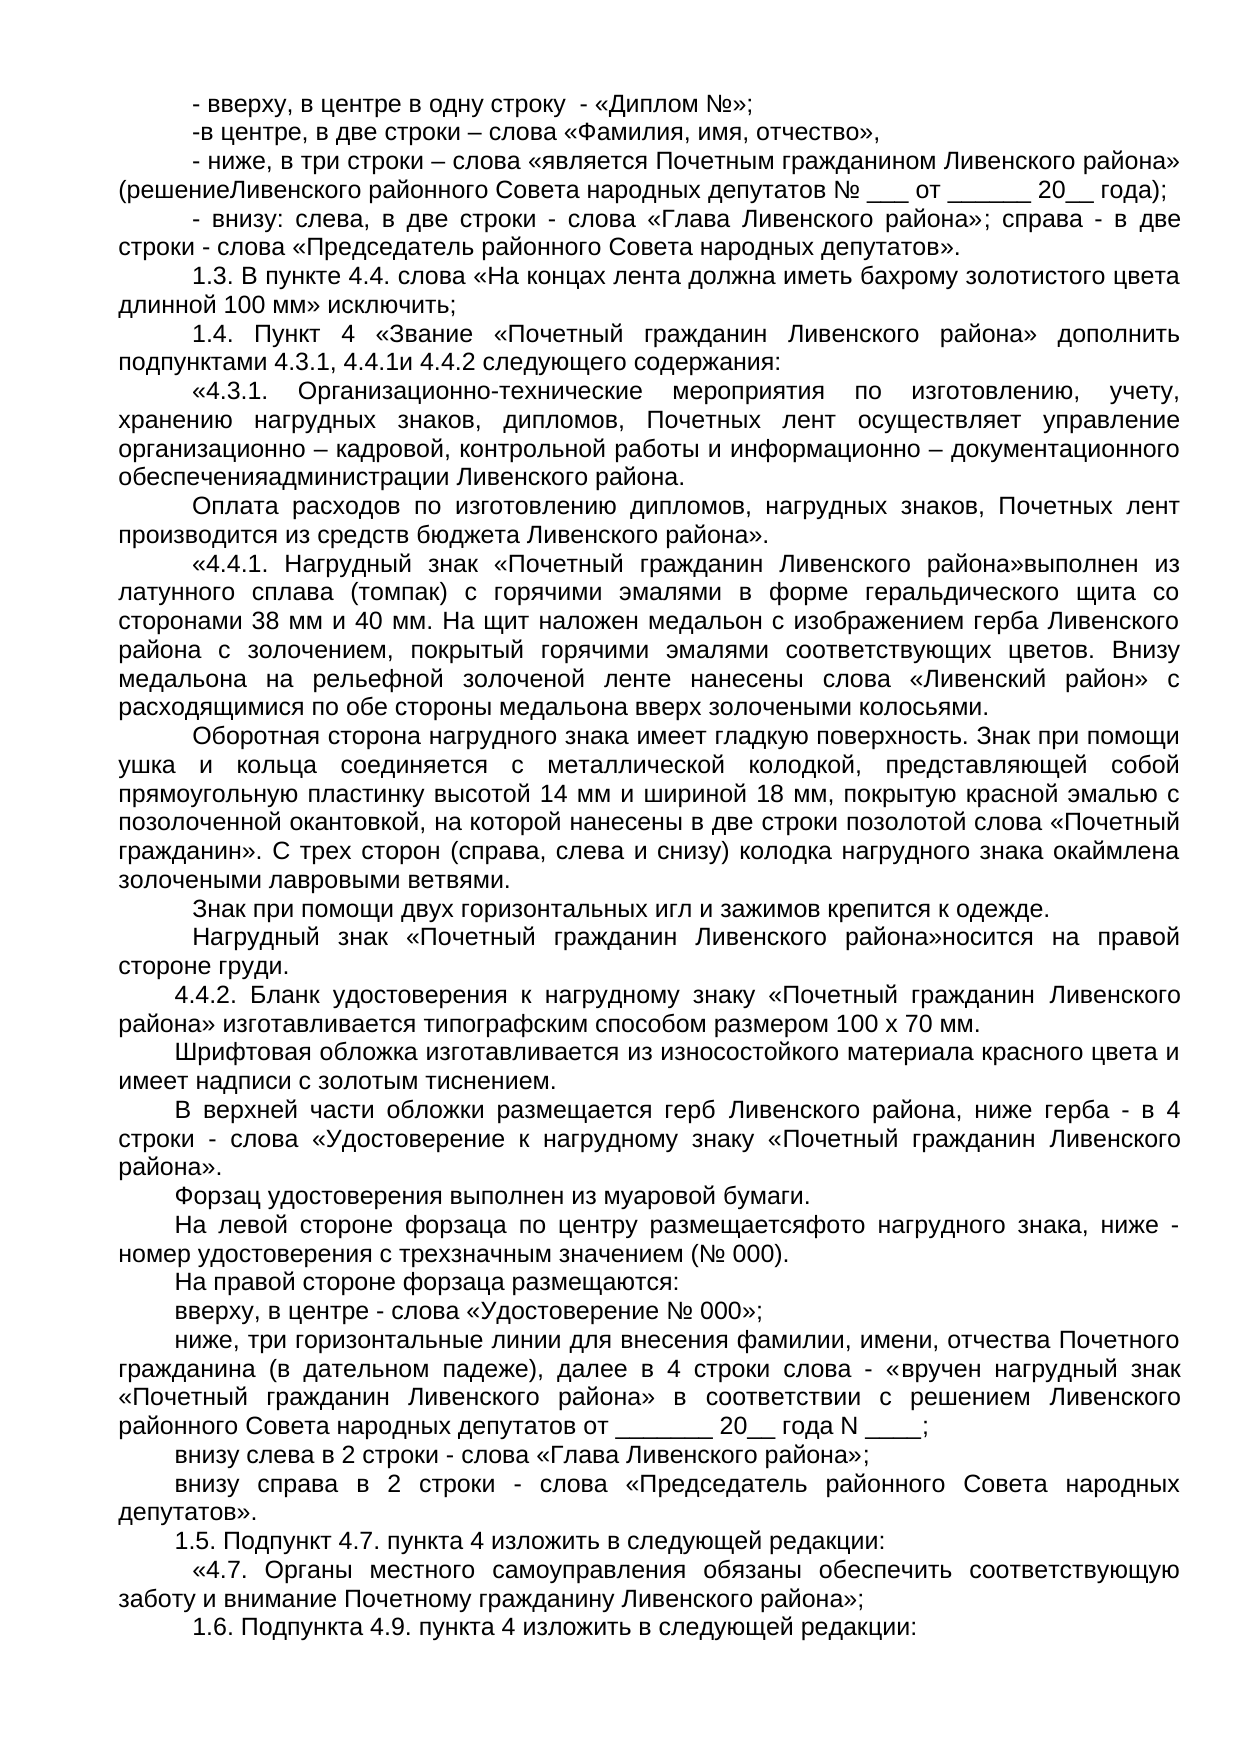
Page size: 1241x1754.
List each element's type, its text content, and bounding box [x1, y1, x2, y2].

text Нагрудный знак «Почетный гражданин Ливенского района»носится на правой стороне груди. [118, 922, 1181, 980]
text Шрифтовая обложка изготавливается из износостойкого материала красного цвета и имеет надписи с золотым тиснением. [118, 1037, 1181, 1095]
text - ниже, в три строки – слова «является Почетным гражданином Ливенского района» (решениеЛивенского районного Совета народных депутатов № ___ от ______ 20__ года); [118, 146, 1181, 204]
text «4.3.1. Организационно-технические мероприятия по изготовлению, учету, хранению нагрудных знаков, дипломов, Почетных лент осуществляет управление организационно – кадровой, контрольной работы и информационно – документационного обеспеченияадминистрации Ливенского района. [118, 376, 1181, 491]
text ниже, три горизонтальные линии для внесения фамилии, имени, отчества Почетного гражданина (в дательном падеже), далее в 4 строки слова - «вручен нагрудный знак «Почетный гражданин Ливенского района» в соответствии с решением Ливенского районного Совета народных депутатов от _______ 20__ года N ____; [118, 1325, 1181, 1440]
text Форзац удостоверения выполнен из муаровой бумаги. [118, 1181, 1181, 1210]
text Оплата расходов по изготовлению дипломов, нагрудных знаков, Почетных лент производится из средств бюджета Ливенского района». [118, 491, 1181, 549]
text вверху, в центре - слова «Удостоверение № 000»; [118, 1296, 1181, 1325]
text Оборотная сторона нагрудного знака имеет гладкую поверхность. Знак при помощи ушка и кольца соединяется с металлической колодкой, представляющей собой прямоугольную пластинку высотой 14 мм и шириной 18 мм, покрытую красной эмалью с позолоченной окантовкой, на которой нанесены в две строки позолотой слова «Почетный гражданин». С трех сторон (справа, слева и снизу) колодка нагрудного знака окаймлена золочеными лавровыми ветвями. [118, 721, 1181, 894]
text - вверху, в центре в одну строку - «Диплом №»; [118, 89, 1181, 117]
text 4.4.2. Бланк удостоверения к нагрудному знаку «Почетный гражданин Ливенского района» изготавливается типографским способом размером 100 x 70 мм. [118, 980, 1181, 1037]
text внизу справа в 2 строки - слова «Председатель районного Совета народных депутатов». [118, 1469, 1181, 1526]
text 1.5. Подпункт 4.7. пункта 4 изложить в следующей редакции: [118, 1526, 1181, 1555]
text внизу слева в 2 строки - слова «Глава Ливенского района»; [118, 1440, 1181, 1469]
text На левой стороне форзаца по центру размещаетсяфото нагрудного знака, ниже - номер удостоверения с трехзначным значением (№ 000). [118, 1210, 1181, 1267]
text 1.6. Подпункта 4.9. пункта 4 изложить в следующей редакции: [118, 1612, 1181, 1641]
text Знак при помощи двух горизонтальных игл и зажимов крепится к одежде. [118, 894, 1181, 922]
text 1.3. В пункте 4.4. слова «На концах лента должна иметь бахрому золотистого цвета длинной 100 мм» исключить; [118, 261, 1181, 319]
text - внизу: слева, в две строки - слова «Глава Ливенского района»; справа - в две строки - слова «Председатель районного Совета народных депутатов». [118, 204, 1181, 261]
text -в центре, в две строки – слова «Фамилия, имя, отчество», [118, 117, 1181, 146]
text «4.4.1. Нагрудный знак «Почетный гражданин Ливенского района»выполнен из латунного сплава (томпак) с горячими эмалями в форме геральдического щита со сторонами 38 мм и 40 мм. На щит наложен медальон с изображением герба Ливенского района с золочением, покрытый горячими эмалями соответствующих цветов. Внизу медальона на рельефной золоченой ленте нанесены слова «Ливенский район» с расходящимися по обе стороны медальона вверх золочеными колосьями. [118, 549, 1181, 721]
text В верхней части обложки размещается герб Ливенского района, ниже герба - в 4 строки - слова «Удостоверение к нагрудному знаку «Почетный гражданин Ливенского района». [118, 1095, 1181, 1181]
text «4.7. Органы местного самоуправления обязаны обеспечить соответствующую заботу и внимание Почетному гражданину Ливенского района»; [118, 1555, 1181, 1612]
text 1.4. Пункт 4 «Звание «Почетный гражданин Ливенского района» дополнить подпунктами 4.3.1, 4.4.1и 4.4.2 следующего содержания: [118, 319, 1181, 376]
text На правой стороне форзаца размещаются: [118, 1267, 1181, 1296]
